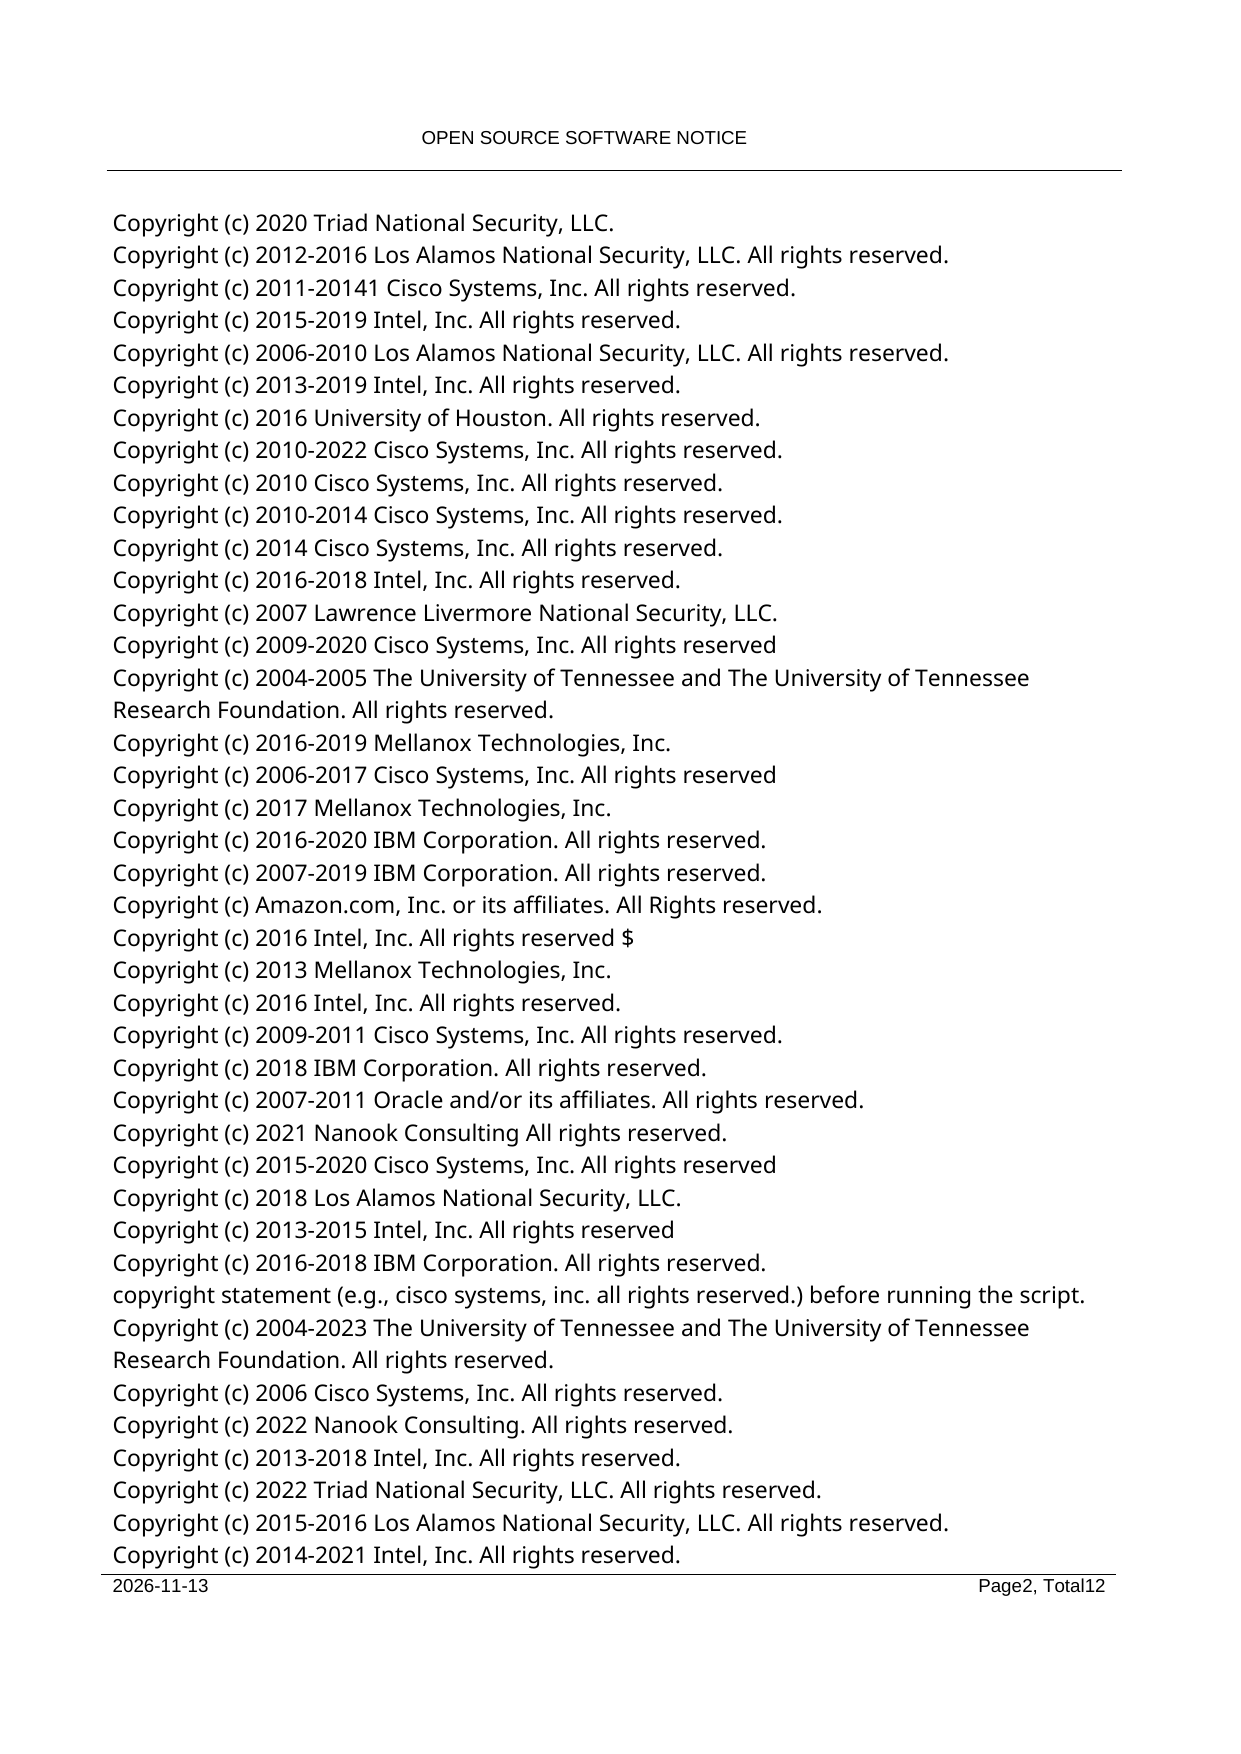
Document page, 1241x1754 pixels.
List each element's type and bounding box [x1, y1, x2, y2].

text [112, 206, 1128, 1571]
